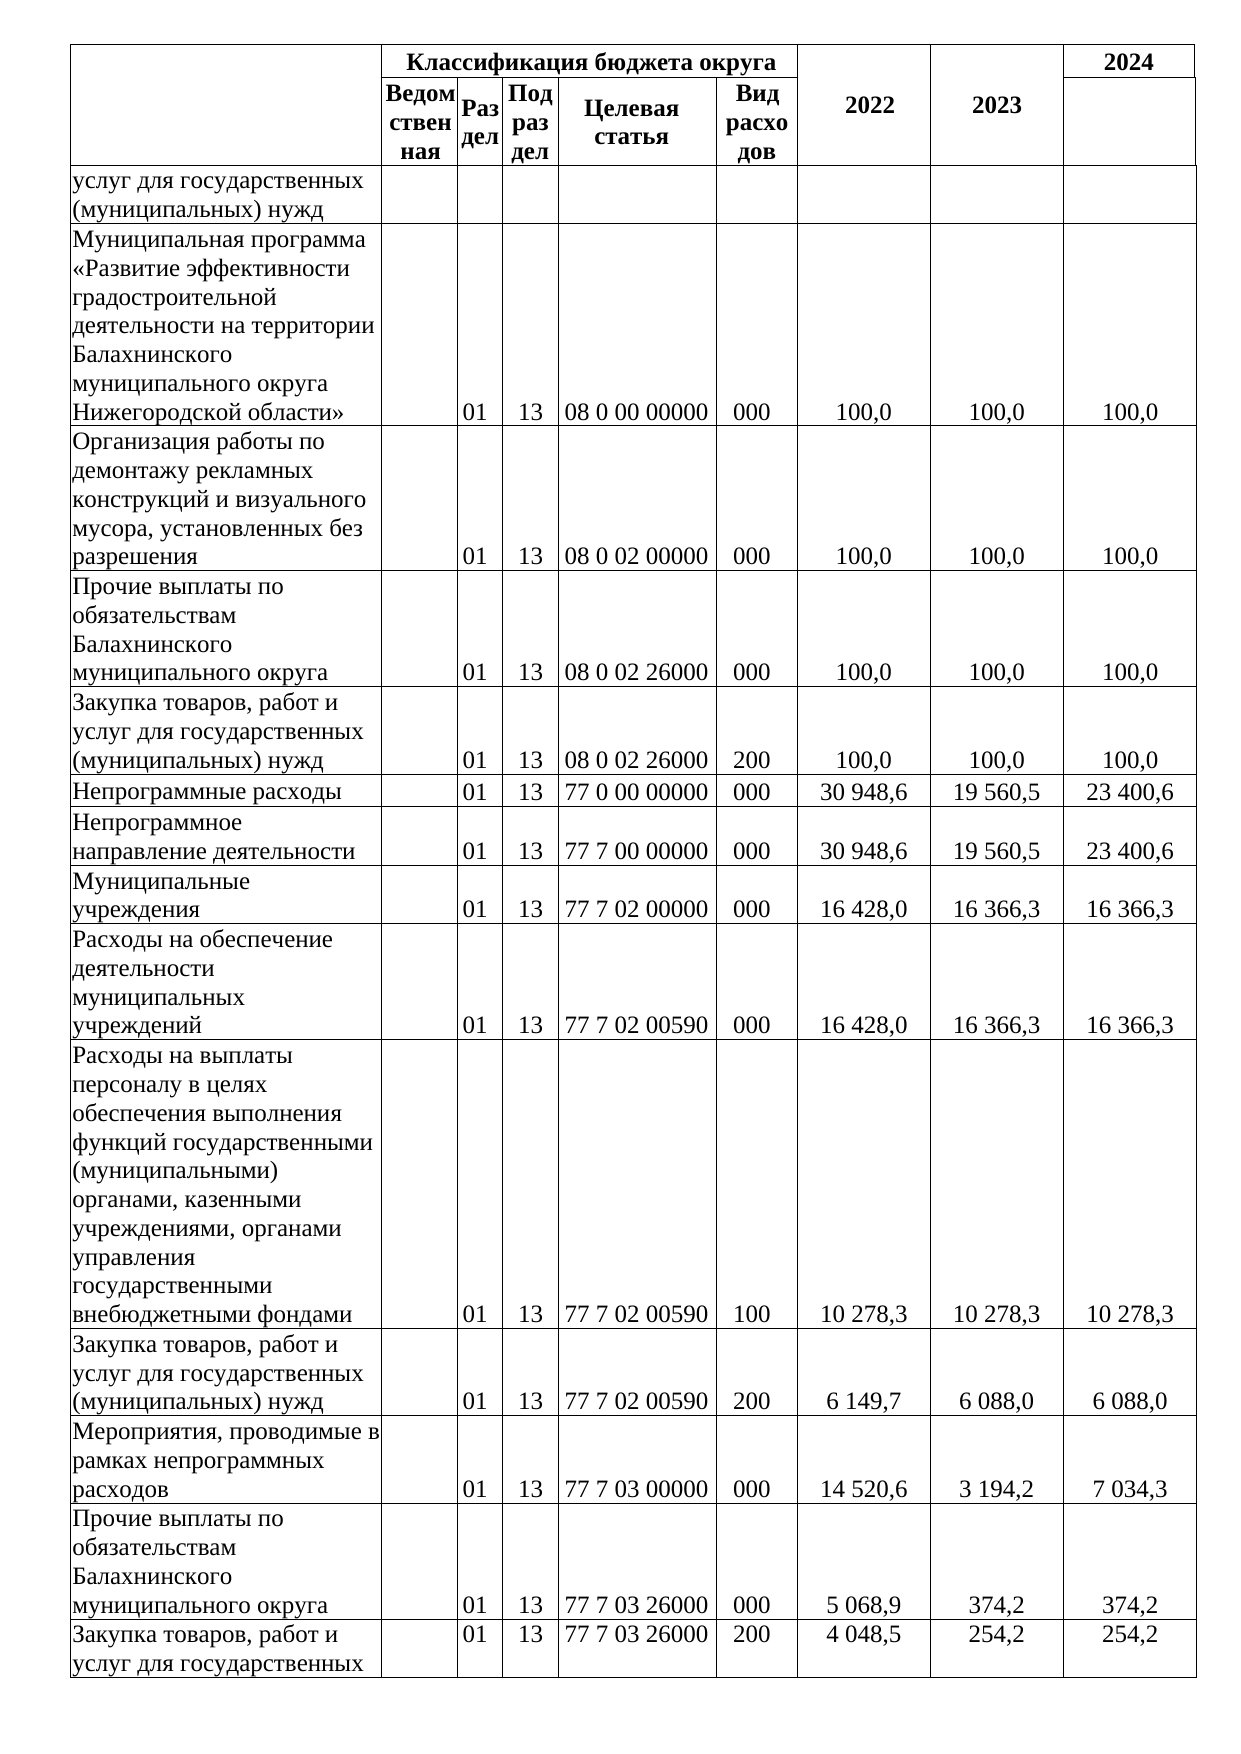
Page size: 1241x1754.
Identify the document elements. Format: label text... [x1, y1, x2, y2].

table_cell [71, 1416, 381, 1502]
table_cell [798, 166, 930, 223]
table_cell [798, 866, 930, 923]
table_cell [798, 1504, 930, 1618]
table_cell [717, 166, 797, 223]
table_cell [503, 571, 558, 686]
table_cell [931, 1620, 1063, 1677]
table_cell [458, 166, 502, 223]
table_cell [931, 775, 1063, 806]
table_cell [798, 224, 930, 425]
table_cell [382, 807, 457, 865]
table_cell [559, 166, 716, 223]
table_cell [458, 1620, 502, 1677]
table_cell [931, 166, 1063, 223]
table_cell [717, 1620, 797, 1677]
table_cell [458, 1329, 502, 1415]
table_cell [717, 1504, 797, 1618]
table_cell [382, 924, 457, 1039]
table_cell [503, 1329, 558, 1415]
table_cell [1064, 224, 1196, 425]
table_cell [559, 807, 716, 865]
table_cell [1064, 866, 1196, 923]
table_cell Под раз дел [503, 78, 558, 164]
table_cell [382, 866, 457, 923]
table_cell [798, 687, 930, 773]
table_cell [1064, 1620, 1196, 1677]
table_header Классификация бюджета округа [382, 45, 797, 77]
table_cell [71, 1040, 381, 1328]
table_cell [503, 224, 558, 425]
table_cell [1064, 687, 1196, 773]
table_header [71, 45, 381, 164]
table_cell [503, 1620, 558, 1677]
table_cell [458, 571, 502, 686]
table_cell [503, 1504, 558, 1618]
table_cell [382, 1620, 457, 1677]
table_header 2024 [1064, 45, 1194, 77]
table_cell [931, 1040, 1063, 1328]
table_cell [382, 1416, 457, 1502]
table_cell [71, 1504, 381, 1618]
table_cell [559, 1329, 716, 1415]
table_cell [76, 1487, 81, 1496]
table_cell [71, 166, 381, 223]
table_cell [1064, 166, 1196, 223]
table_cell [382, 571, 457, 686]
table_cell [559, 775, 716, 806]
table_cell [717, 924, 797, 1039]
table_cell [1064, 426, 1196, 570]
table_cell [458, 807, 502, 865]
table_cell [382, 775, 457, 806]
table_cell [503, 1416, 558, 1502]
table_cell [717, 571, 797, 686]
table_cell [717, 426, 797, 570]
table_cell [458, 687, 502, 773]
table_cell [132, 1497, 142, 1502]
table_cell Ведом ствен ная [382, 78, 457, 164]
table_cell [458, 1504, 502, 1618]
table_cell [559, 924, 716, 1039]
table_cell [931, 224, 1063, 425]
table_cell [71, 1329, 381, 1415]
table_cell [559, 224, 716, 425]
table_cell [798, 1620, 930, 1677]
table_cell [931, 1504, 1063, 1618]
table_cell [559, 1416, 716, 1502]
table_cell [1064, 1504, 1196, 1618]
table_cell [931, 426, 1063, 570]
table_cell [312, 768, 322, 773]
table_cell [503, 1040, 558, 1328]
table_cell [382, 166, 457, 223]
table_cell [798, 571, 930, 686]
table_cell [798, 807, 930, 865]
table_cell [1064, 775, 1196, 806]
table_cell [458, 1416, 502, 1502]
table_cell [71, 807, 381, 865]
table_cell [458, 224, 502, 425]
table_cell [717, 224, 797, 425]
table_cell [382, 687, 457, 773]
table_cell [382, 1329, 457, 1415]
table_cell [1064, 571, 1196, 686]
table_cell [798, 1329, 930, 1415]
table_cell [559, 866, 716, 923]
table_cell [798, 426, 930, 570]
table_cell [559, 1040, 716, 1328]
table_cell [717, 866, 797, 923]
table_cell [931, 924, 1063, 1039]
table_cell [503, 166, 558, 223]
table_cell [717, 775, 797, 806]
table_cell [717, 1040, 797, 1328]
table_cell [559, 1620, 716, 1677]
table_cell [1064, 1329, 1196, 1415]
table_header 2022 [798, 45, 930, 164]
table_cell Раз дел [458, 78, 502, 164]
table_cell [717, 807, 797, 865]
table_header 2023 [931, 45, 1063, 164]
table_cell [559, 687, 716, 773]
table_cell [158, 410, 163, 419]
table_cell [1064, 78, 1195, 164]
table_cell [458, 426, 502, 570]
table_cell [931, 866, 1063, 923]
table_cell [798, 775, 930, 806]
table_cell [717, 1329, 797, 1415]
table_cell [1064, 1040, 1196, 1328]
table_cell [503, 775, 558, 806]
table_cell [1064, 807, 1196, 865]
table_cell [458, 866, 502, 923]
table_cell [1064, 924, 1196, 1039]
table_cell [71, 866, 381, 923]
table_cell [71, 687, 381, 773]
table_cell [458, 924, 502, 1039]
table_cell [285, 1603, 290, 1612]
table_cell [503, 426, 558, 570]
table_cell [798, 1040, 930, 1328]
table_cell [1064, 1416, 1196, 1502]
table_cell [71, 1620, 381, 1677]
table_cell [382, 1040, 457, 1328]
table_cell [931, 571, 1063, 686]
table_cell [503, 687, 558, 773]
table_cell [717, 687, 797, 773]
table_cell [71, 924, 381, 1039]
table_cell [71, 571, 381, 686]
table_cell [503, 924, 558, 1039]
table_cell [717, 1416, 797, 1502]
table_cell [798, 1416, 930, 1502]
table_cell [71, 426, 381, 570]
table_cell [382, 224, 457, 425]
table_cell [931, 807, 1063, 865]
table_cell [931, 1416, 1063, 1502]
table_cell Вид расхо дов [717, 78, 797, 164]
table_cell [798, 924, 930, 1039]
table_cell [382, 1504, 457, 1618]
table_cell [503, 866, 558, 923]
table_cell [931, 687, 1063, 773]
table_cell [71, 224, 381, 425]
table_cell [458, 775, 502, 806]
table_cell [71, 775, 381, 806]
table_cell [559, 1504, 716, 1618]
table_cell Целевая статья [559, 78, 716, 164]
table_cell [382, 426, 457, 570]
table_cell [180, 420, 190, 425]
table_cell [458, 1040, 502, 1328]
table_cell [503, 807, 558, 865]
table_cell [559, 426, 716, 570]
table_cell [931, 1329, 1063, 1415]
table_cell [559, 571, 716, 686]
